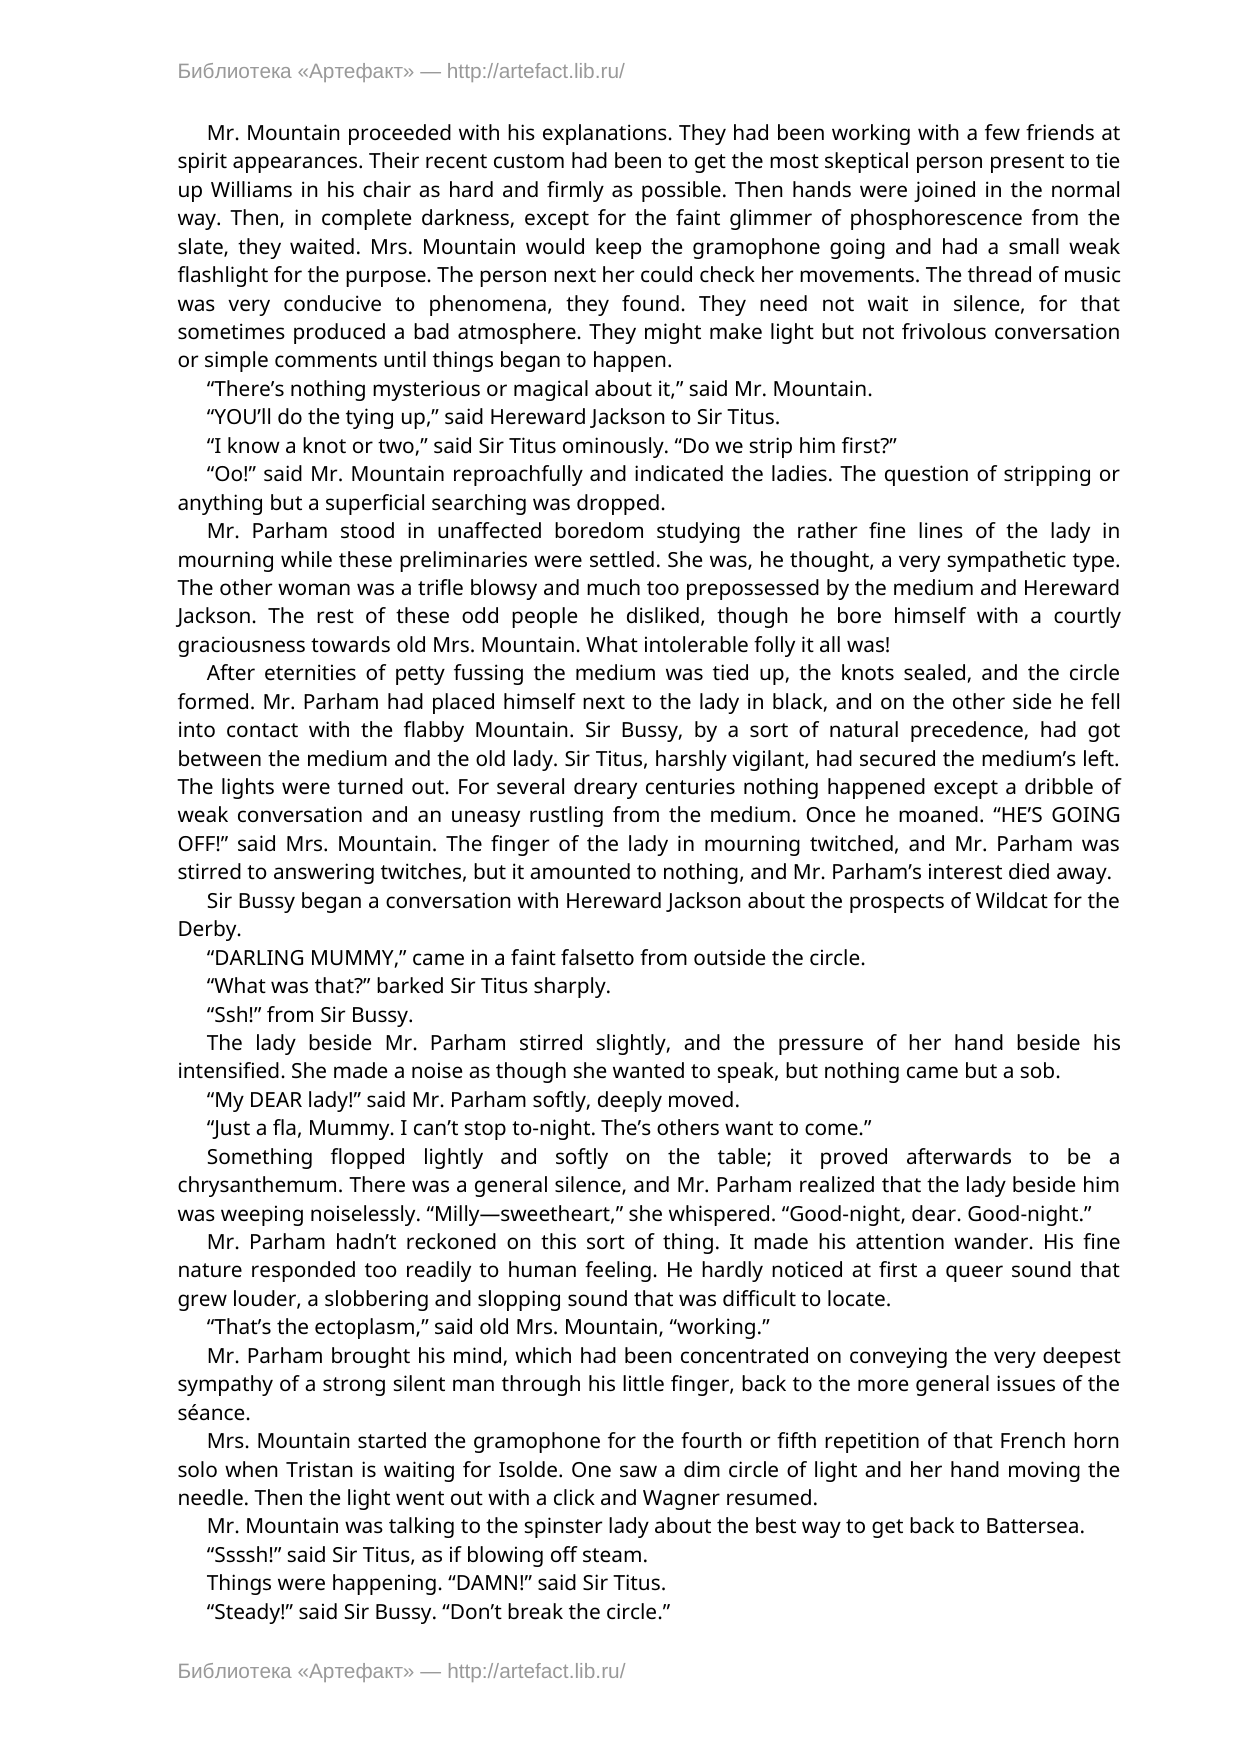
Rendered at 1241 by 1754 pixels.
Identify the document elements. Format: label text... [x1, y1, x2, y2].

text Something flopped lightly and softly on the table; it proved afterwards to be a chrysanthemum. There was a general silence, and Mr. Parham realized that the lady beside him was weeping noiselessly. “Milly—sweetheart,” she whispered. “Good-night, dear. Good-night.” [177, 1142, 1122, 1227]
text “Ssh!” from Sir Bussy. [177, 1000, 1122, 1028]
text “My DEAR lady!” said Mr. Parham softly, deeply moved. [177, 1085, 1122, 1113]
text “YOU’ll do the tying up,” said Hereward Jackson to Sir Titus. [177, 402, 1122, 431]
text “Steady!” said Sir Bussy. “Don’t break the circle.” [177, 1597, 1122, 1625]
text “That’s the ectoplasm,” said old Mrs. Mountain, “working.” [177, 1312, 1122, 1341]
text “Just a fla, Mummy. I can’t stop to-night. The’s others want to come.” [177, 1113, 1122, 1142]
text “Ssssh!” said Sir Titus, as if blowing off steam. [177, 1540, 1122, 1568]
text Mr. Mountain proceeded with his explanations. They had been working with a few friends at spirit appearances. Their recent custom had been to get the most skeptical person present to tie up Williams in his chair as hard and firmly as possible. Then hands were joined in the normal way. Then, in complete darkness, except for the faint glimmer of phosphorescence from the slate, they waited. Mrs. Mountain would keep the gramophone going and had a small weak flashlight for the purpose. The person next her could check her movements. The thread of music was very conducive to phenomena, they found. They need not wait in silence, for that sometimes produced a bad atmosphere. They might make light but not frivolous conversation or simple comments until things began to happen. [177, 118, 1122, 374]
text “I know a knot or two,” said Sir Titus ominously. “Do we strip him first?” [177, 431, 1122, 459]
text “DARLING MUMMY,” came in a faint falsetto from outside the circle. [177, 943, 1122, 971]
text Sir Bussy began a conversation with Hereward Jackson about the prospects of Wildcat for the Derby. [177, 886, 1122, 943]
text Mr. Mountain was talking to the spinster lady about the best way to get back to Battersea. [177, 1512, 1122, 1540]
text The lady beside Mr. Parham stirred slightly, and the pressure of her hand beside his intensified. She made a noise as though she wanted to speak, but nothing came but a sob. [177, 1028, 1122, 1085]
text Things were happening. “DAMN!” said Sir Titus. [177, 1568, 1122, 1597]
text Mr. Parham brought his mind, which had been concentrated on conveying the very deepest sympathy of a strong silent man through his little finger, back to the more general issues of the séance. [177, 1341, 1122, 1426]
text Mrs. Mountain started the gramophone for the fourth or fifth repetition of that French horn solo when Tristan is waiting for Isolde. One saw a dim circle of light and her hand moving the needle. Then the light went out with a click and Wagner resumed. [177, 1426, 1122, 1512]
text Mr. Parham hadn’t reckoned on this sort of thing. It made his attention wander. His fine nature responded too readily to human feeling. He hardly noticed at first a queer sound that grew louder, a slobbering and slopping sound that was difficult to locate. [177, 1227, 1122, 1312]
text After eternities of petty fussing the medium was tied up, the knots sealed, and the circle formed. Mr. Parham had placed himself next to the lady in black, and on the other side he fell into contact with the flabby Mountain. Sir Bussy, by a sort of natural precedence, had got between the medium and the old lady. Sir Titus, harshly vigilant, had secured the medium’s left. The lights were turned out. For several dreary centuries nothing happened except a dribble of weak conversation and an uneasy rustling from the medium. Once he moaned. “HE’S GOING OFF!” said Mrs. Mountain. The finger of the lady in mourning twitched, and Mr. Parham was stirred to answering twitches, but it amounted to nothing, and Mr. Parham’s interest died away. [177, 658, 1122, 886]
text Mr. Parham stood in unaffected boredom studying the rather fine lines of the lady in mourning while these preliminaries were settled. She was, he thought, a very sympathetic type. The other woman was a trifle blowsy and much too prepossessed by the medium and Hereward Jackson. The rest of these odd people he disliked, though he bore himself with a courtly graciousness towards old Mrs. Mountain. What intolerable folly it all was! [177, 516, 1122, 658]
text “Oo!” said Mr. Mountain reproachfully and indicated the ladies. The question of stripping or anything but a superficial searching was dropped. [177, 459, 1122, 516]
text “What was that?” barked Sir Titus sharply. [177, 971, 1122, 1000]
text “There’s nothing mysterious or magical about it,” said Mr. Mountain. [177, 374, 1122, 402]
